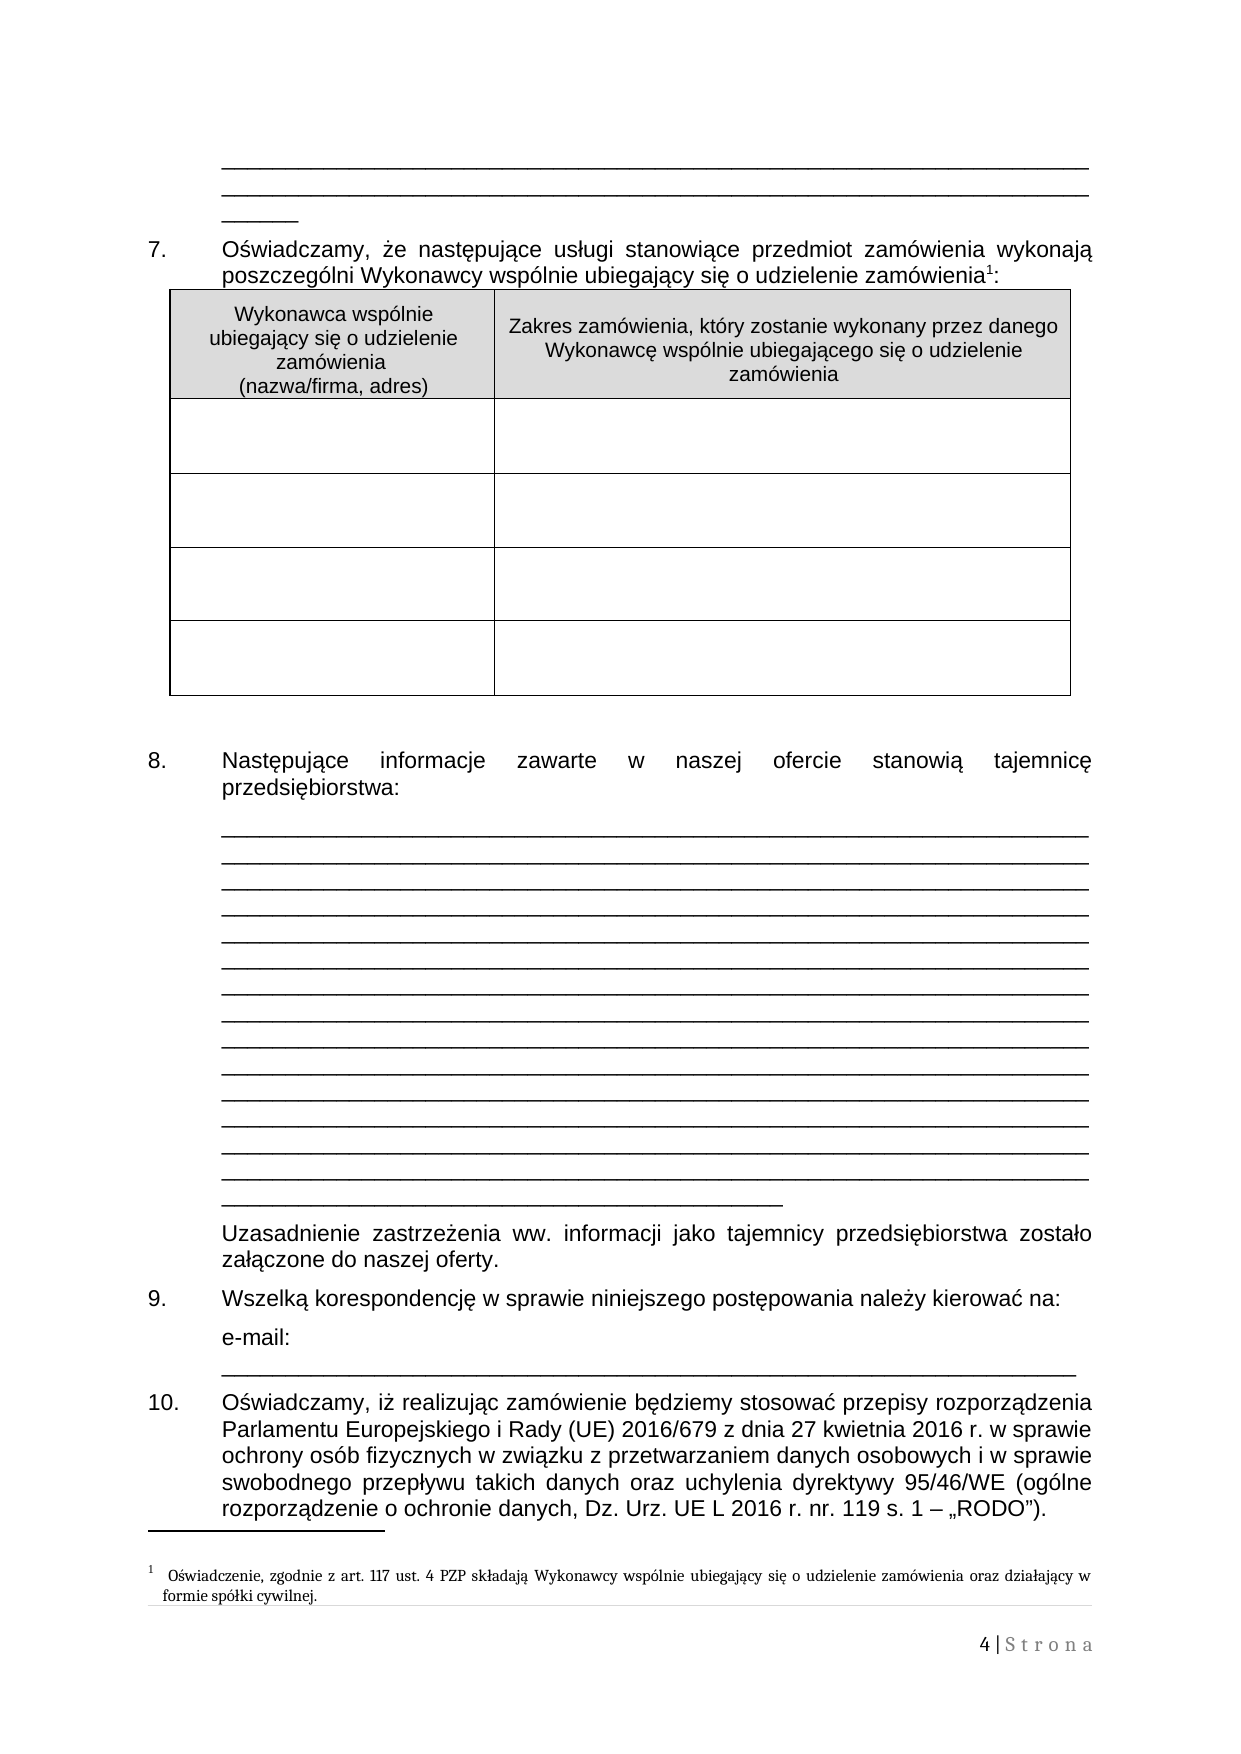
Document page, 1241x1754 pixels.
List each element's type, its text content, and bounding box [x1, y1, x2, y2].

table_cell [171, 474, 494, 547]
text 9. Wszelką korespondencję w sprawie niniejszego postępowania należy kierować na: [148, 1285, 1092, 1312]
list 7. Oświadczamy, że następujące usługi stanowiące przedmiot zamówienia wykonają poszczególni Wykonawcy wspólnie ubiegający się o udzielenie zamówienia: [148, 236, 1092, 289]
table_cell [171, 548, 494, 620]
text Uzasadnienie zastrzeżenia ww. informacji jako tajemnicy przedsiębiorstwa zostało załączone do naszej oferty. [221, 1220, 1092, 1273]
table_cell [171, 621, 494, 695]
text ____________________________________________________________________________________________________________________________________________________________________________________________________________________________________________________________________________________________________________________________________________________________________________________________________________________________________________________________________________________________________________________________________________________________________________________________________________________________________________________________________________________________________________________________________________________________________________________________________________________________________________________________________________________________________________________________________________________________________________________________________________________________________ [221, 812, 1092, 1208]
table_cell [171, 399, 494, 472]
table_cell [495, 621, 1070, 695]
table_cell [495, 548, 1070, 620]
table_cell [495, 474, 1070, 547]
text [222, 144, 1092, 223]
text 10. Oświadczamy, iż realizując zamówienie będziemy stosować przepisy rozporządzenia Parlamentu Europejskiego i Rady (UE) 2016/679 z dnia 27 kwietnia 2016 r. w sprawie ochrony osób fizycznych w związku z przetwarzaniem danych osobowych i w sprawie swobodnego przepływu takich danych oraz uchylenia dyrektywy 95/46/WE (ogólne rozporządzenie o ochronie danych, Dz. Urz. UE L 2016 r. nr. 119 s. 1 – „RODO”). [148, 1389, 1092, 1521]
table_header Zakres zamówienia, który zostanie wykonany przez danego Wykonawcę wspólnie ubiegającego się o udzielenie zamówienia [495, 290, 1070, 398]
text e-mail: ___________________________________________________________________ [222, 1324, 1092, 1377]
text 8. Następujące informacje zawarte w naszej ofercie stanowią tajemnicę przedsiębiorstwa: [148, 747, 1092, 800]
table_header Wykonawca wspólnie ubiegający się o udzielenie zamówienia (nazwa/firma, adres) [171, 290, 494, 398]
table_cell [495, 399, 1070, 472]
